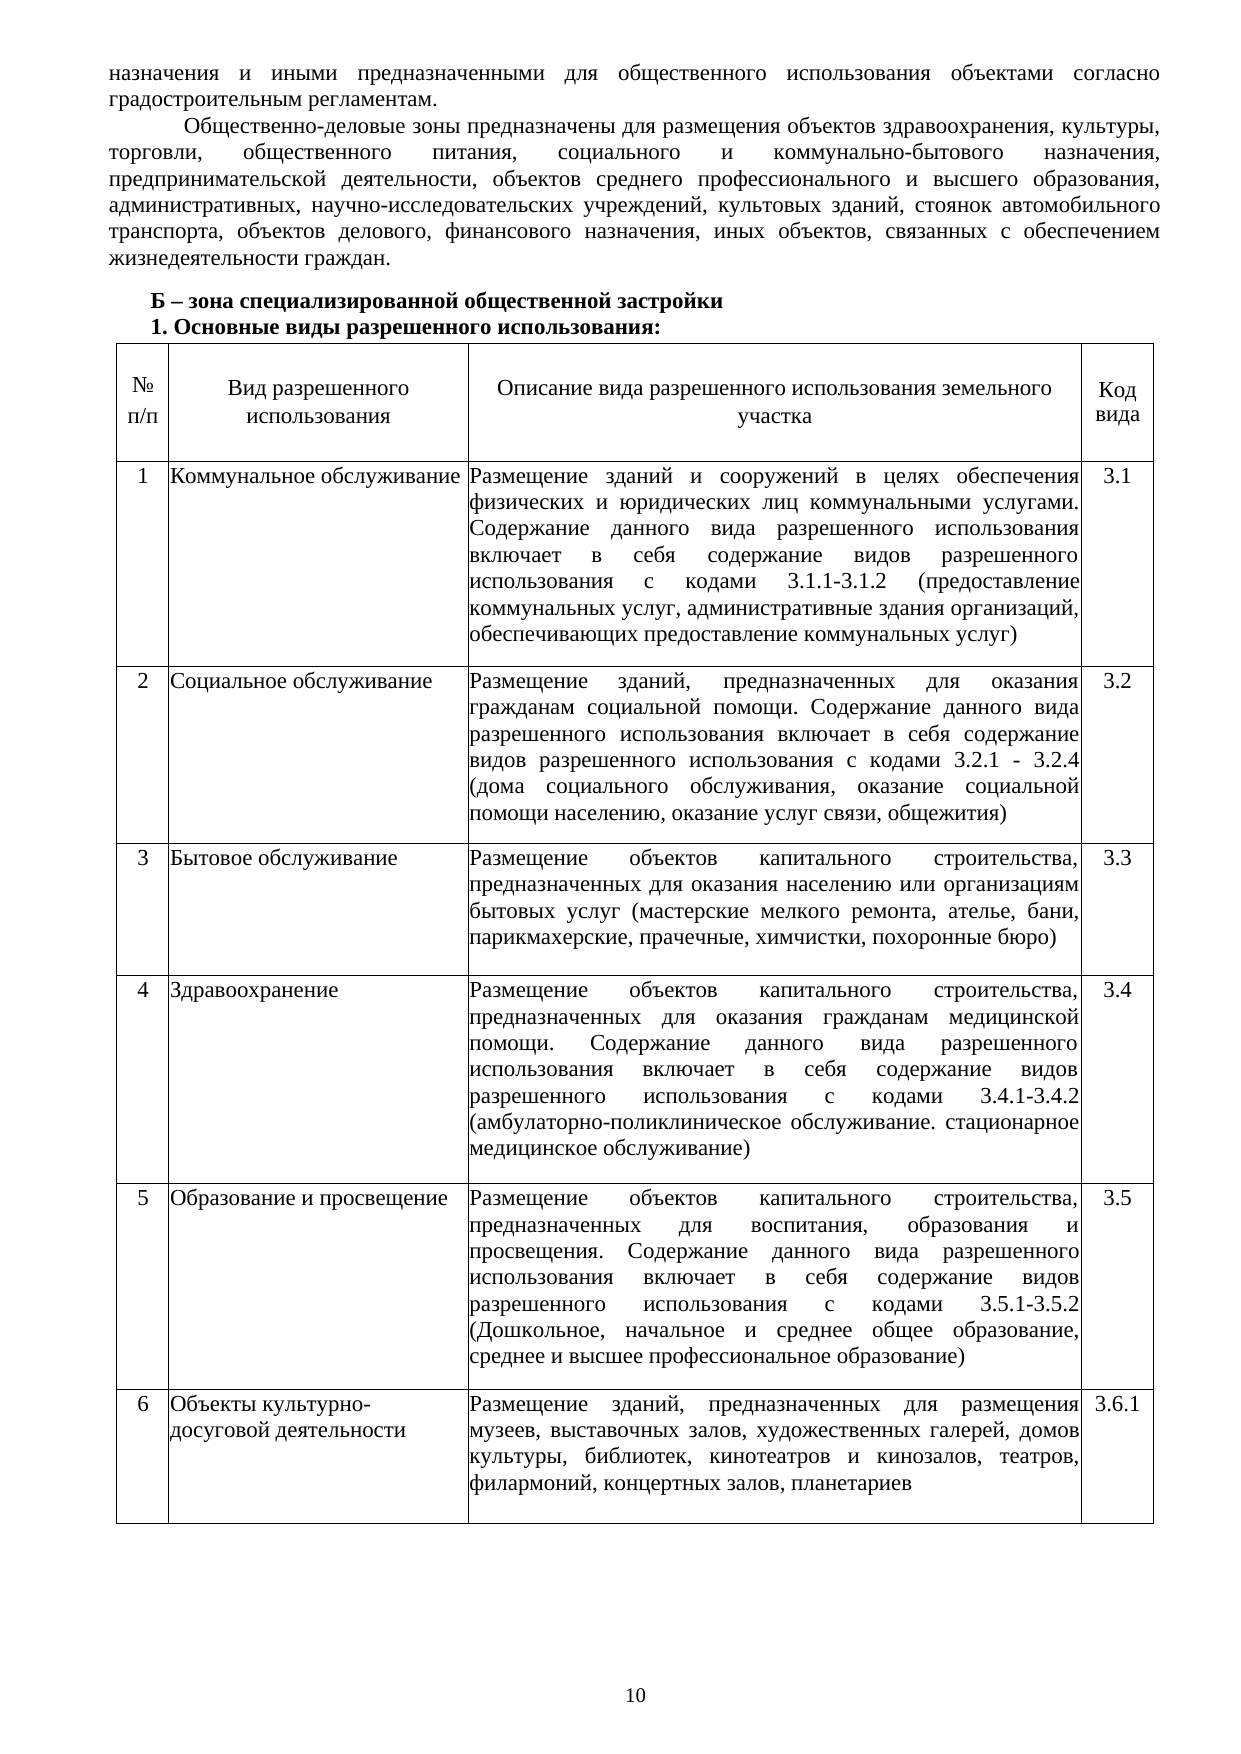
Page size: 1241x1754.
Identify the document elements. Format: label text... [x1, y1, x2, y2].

table_cell Здравоохранение [169, 976, 468, 1183]
table_cell Размещение зданий, предназначенных для размещения музеев, выставочных залов, художественных галерей, домов культуры, библиотек, кинотеатров и кинозалов, театров, филармоний, концертных залов, планетариев [469, 1390, 1081, 1523]
table_cell 3.2 [1082, 667, 1153, 843]
table_cell 3.1 [1082, 462, 1153, 666]
table_cell Размещение объектов капитального строительства, предназначенных для оказания населению или организациям бытовых услуг (мастерские мелкого ремонта, ателье, бани, парикмахерские, прачечные, химчистки, похоронные бюро) [469, 844, 1081, 975]
table_cell Коммунальное обслуживание [169, 462, 468, 666]
table_cell 3.4 [1082, 976, 1153, 1183]
table_cell Социальное обслуживание [169, 667, 468, 843]
text Общественно-деловые зоны предназначены для размещения объектов здравоохранения, культуры, торговли, общественного питания, социального и коммунально-бытового назначения, предпринимательской деятельности, объектов среднего профессионального и высшего образования, административных, научно-исследовательских учреждений, культовых зданий, стоянок автомобильного транспорта, объектов делового, финансового назначения, иных объектов, связанных с обеспечением жизнедеятельности граждан. [109, 112, 1162, 270]
table_cell 6 [117, 1390, 168, 1523]
table_cell 3.6.1 [1082, 1390, 1153, 1523]
table_cell 4 [117, 976, 168, 1183]
table_cell 3.5 [1082, 1184, 1153, 1388]
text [109, 59, 1162, 112]
table_cell Размещение зданий, предназначенных для оказания гражданам социальной помощи. Содержание данного вида разрешенного использования включает в себя содержание видов разрешенного использования с кодами 3.2.1 - 3.2.4 (дома социального обслуживания, оказание социальной помощи населению, оказание услуг связи, общежития) [469, 667, 1081, 843]
table_cell Размещение объектов капитального строительства, предназначенных для оказания гражданам медицинской помощи. Содержание данного вида разрешенного использования включает в себя содержание видов разрешенного использования с кодами 3.4.1-3.4.2 (амбулаторно-поликлиническое обслуживание. стационарное медицинское обслуживание) [469, 976, 1081, 1183]
table_header Описание вида разрешенного использования земельного участка [469, 344, 1081, 461]
text Б – зона специализированной общественной застройки [109, 287, 1162, 313]
table_header Вид разрешенного использования [169, 344, 468, 461]
text 1. Основные виды разрешенного использования: [109, 313, 1162, 339]
table_cell Объекты культурно-досуговой деятельности [169, 1390, 468, 1523]
table_cell Размещение объектов капитального строительства, предназначенных для воспитания, образования и просвещения. Содержание данного вида разрешенного использования включает в себя содержание видов разрешенного использования с кодами 3.5.1-3.5.2 (Дошкольное, начальное и среднее общее образование, среднее и высшее профессиональное образование) [469, 1184, 1081, 1388]
table_cell Образование и просвещение [169, 1184, 468, 1388]
table_cell 3 [117, 844, 168, 975]
table_cell Размещение зданий и сооружений в целях обеспечения физических и юридических лиц коммунальными услугами. Содержание данного вида разрешенного использования включает в себя содержание видов разрешенного использования с кодами 3.1.1-3.1.2 (предоставление коммунальных услуг, административные здания организаций, обеспечивающих предоставление коммунальных услуг) [469, 462, 1081, 666]
table_header № п/п [117, 344, 168, 461]
table_cell 1 [117, 462, 168, 666]
table_cell Бытовое обслуживание [169, 844, 468, 975]
table_header Код вида [1082, 344, 1153, 461]
table_cell 5 [117, 1184, 168, 1388]
table_cell 3.3 [1082, 844, 1153, 975]
table_cell 2 [117, 667, 168, 843]
